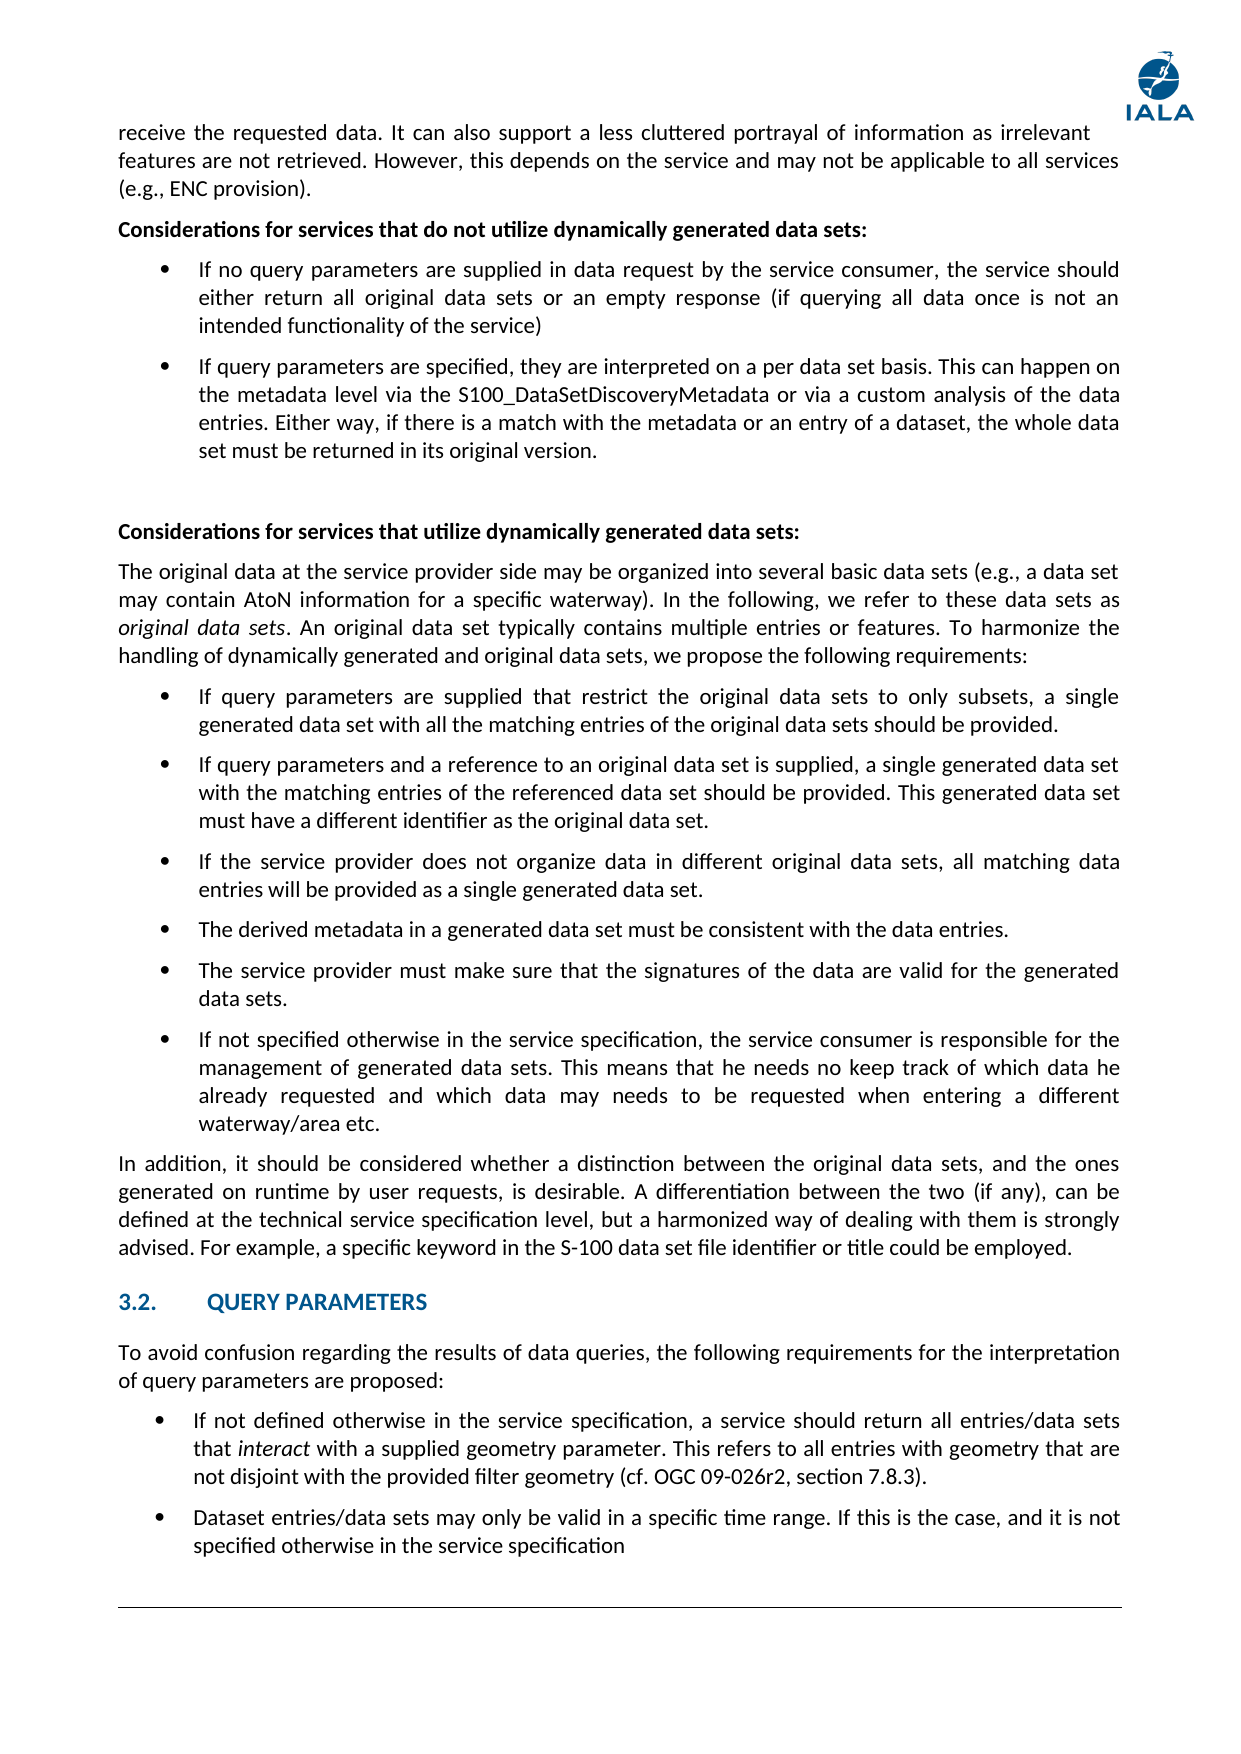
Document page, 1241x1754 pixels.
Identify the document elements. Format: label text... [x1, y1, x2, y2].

text Considerations for services that do not utilize dynamically generated data sets: [118, 215, 1122, 243]
list If the service provider does not organize data in different original data sets, all matching data entries will be provided as a single generated data set. [161, 847, 1122, 903]
list The derived metadata in a generated data set must be consistent with the data entries. [161, 916, 1122, 944]
picture [1111, 43, 1206, 136]
list If no query parameters are supplied in data request by the service consumer, the service should either return all original data sets or an empty response (if querying all data once is not an intended functionality of the service) [161, 255, 1122, 339]
list If query parameters are specified, they are interpreted on a per data set basis. This can happen on the metadata level via the S100_DataSetDiscoveryMetadata or via a custom analysis of the data entries. Either way, if there is a match with the metadata or an entry of a dataset, the whole data set must be returned in its original version. [161, 352, 1122, 464]
list If query parameters and a reference to an original data set is supplied, a single generated data set with the matching entries of the referenced data set should be provided. This generated data set must have a different identifier as the original data set. [161, 751, 1122, 834]
text In addition, it should be considered whether a distinction between the original data sets, and the ones generated on runtime by user requests, is desirable. A differentiation between the two (if any), can be defined at the technical service specification level, but a harmonized way of dealing with them is strongly advised. For example, a specific keyword in the S-100 data set file identifier or title could be employed. [118, 1149, 1122, 1261]
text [118, 118, 1122, 202]
list If not specified otherwise in the service specification, the service consumer is responsible for the management of generated data sets. This means that he needs no keep track of which data he already requested and which data may needs to be requested when entering a different waterway/area etc. [161, 1025, 1122, 1137]
list The service provider must make sure that the signatures of the data are valid for the generated data sets. [161, 956, 1122, 1012]
list If not defined otherwise in the service specification, a service should return all entries/data sets that interact with a supplied geometry parameter. This refers to all entries with geometry that are not disjoint with the provided filter geometry (cf. OGC 09-026r2, section 7.8.3). [156, 1406, 1122, 1490]
text The original data at the service provider side may be organized into several basic data sets (e.g., a data set may contain AtoN information for a specific waterway). In the following, we refer to these data sets as original data sets. An original data set typically contains multiple entries or features. To harmonize the handling of dynamically generated and original data sets, we propose the following requirements: [118, 557, 1122, 669]
list Dataset entries/data sets may only be valid in a specific time range. If this is the case, and it is not specified otherwise in the service specification [156, 1503, 1122, 1559]
text To avoid confusion regarding the results of data queries, the following requirements for the interpretation of query parameters are proposed: [118, 1338, 1122, 1394]
list If query parameters are supplied that restrict the original data sets to only subsets, a single generated data set with all the matching entries of the original data sets should be provided. [161, 682, 1122, 738]
text Considerations for services that utilize dynamically generated data sets: [118, 517, 1122, 545]
subtitle Query Parameters [118, 1286, 1122, 1317]
